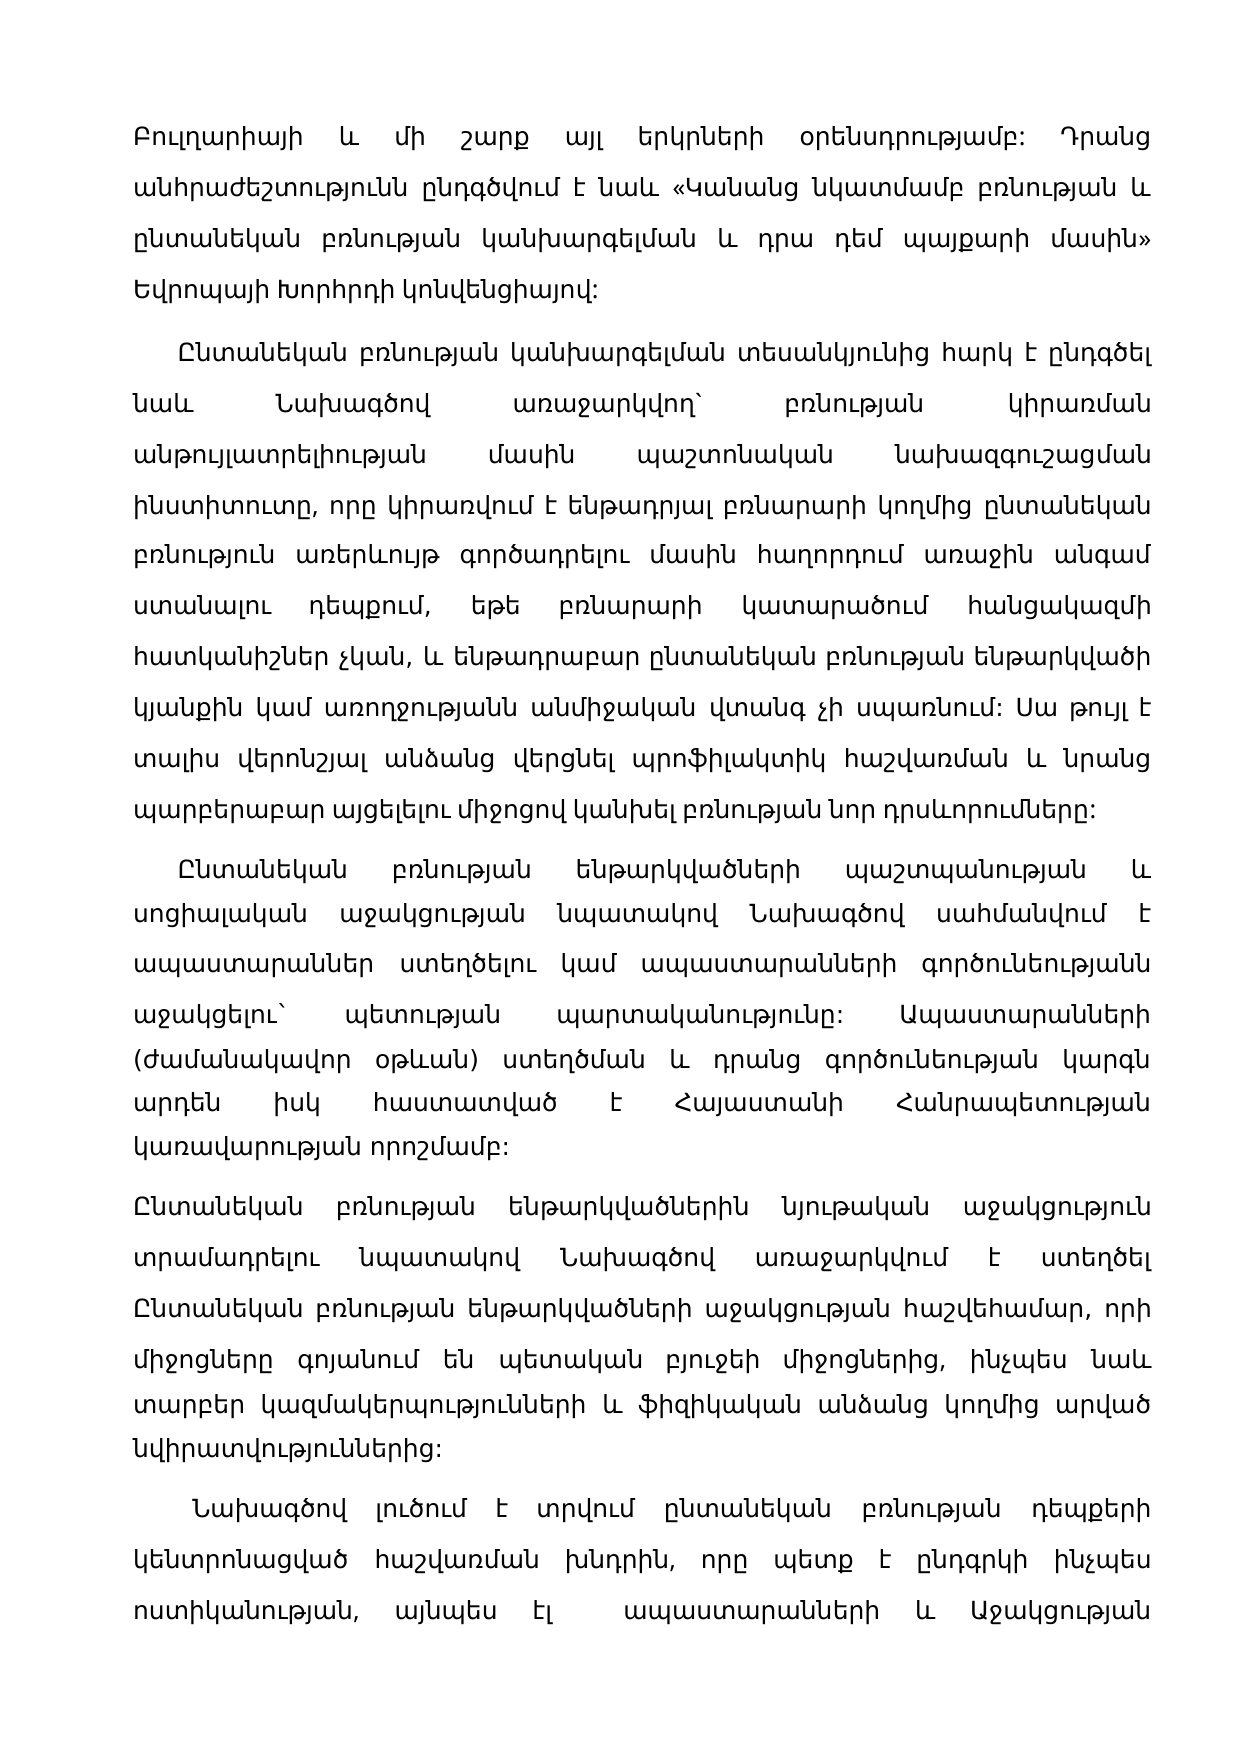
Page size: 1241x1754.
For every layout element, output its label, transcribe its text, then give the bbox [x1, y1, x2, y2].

text Ընտանեկան բռնության կանխարգելման տեսանկյունից հարկ է ընդգծել նաև Նախագծով առաջարկվող` բռնության կիրառման անթույլատրելիության մասին պաշտոնական նախազգուշացման ինստիտուտը, որը կիրառվում է ենթադրյալ բռնարարի կողմից ընտանեկան բռնություն առերևույթ գործադրելու մասին հաղորդում առաջին անգամ ստանալու դեպքում, եթե բռնարարի կատարածում հանցակազմի հատկանիշներ չկան, և ենթադրաբար ընտանեկան բռնության ենթարկվածի կյանքին կամ առողջությանն անմիջական վտանգ չի սպառնում: Սա թույլ է տալիս վերոնշյալ անձանց վերցնել պրոֆիլակտիկ հաշվառման և նրանց պարբերաբար այցելելու միջոցով կանխել բռնության նոր դրսևորումները: [133, 335, 1152, 826]
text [133, 118, 1152, 305]
text Ընտանեկան բռնության ենթարկվածների պաշտպանության և սոցիալական աջակցության նպատակով Նախագծով սահմանվում է ապաստարաններ ստեղծելու կամ ապաստարանների գործունեությանն աջակցելու` պետության պարտականությունը: Ապաստարանների (ժամանակավոր օթևան) ստեղծման և դրանց գործունեության կարգն արդեն իսկ հաստատված է Հայաստանի Հանրապետության կառավարության որոշմամբ: [133, 855, 1152, 1162]
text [133, 1490, 1152, 1627]
text Ընտանեկան բռնության ենթարկվածներին նյութական աջակցություն տրամադրելու նպատակով Նախագծով առաջարկվում է ստեղծել Ընտանեկան բռնության ենթարկվածների աջակցության հաշվեհամար, որի միջոցները գոյանում են պետական բյուջեի միջոցներից, ինչպես նաև տարբեր կազմակերպությունների և ֆիզիկական անձանց կողմից արված նվիրատվություններից: [133, 1189, 1152, 1463]
